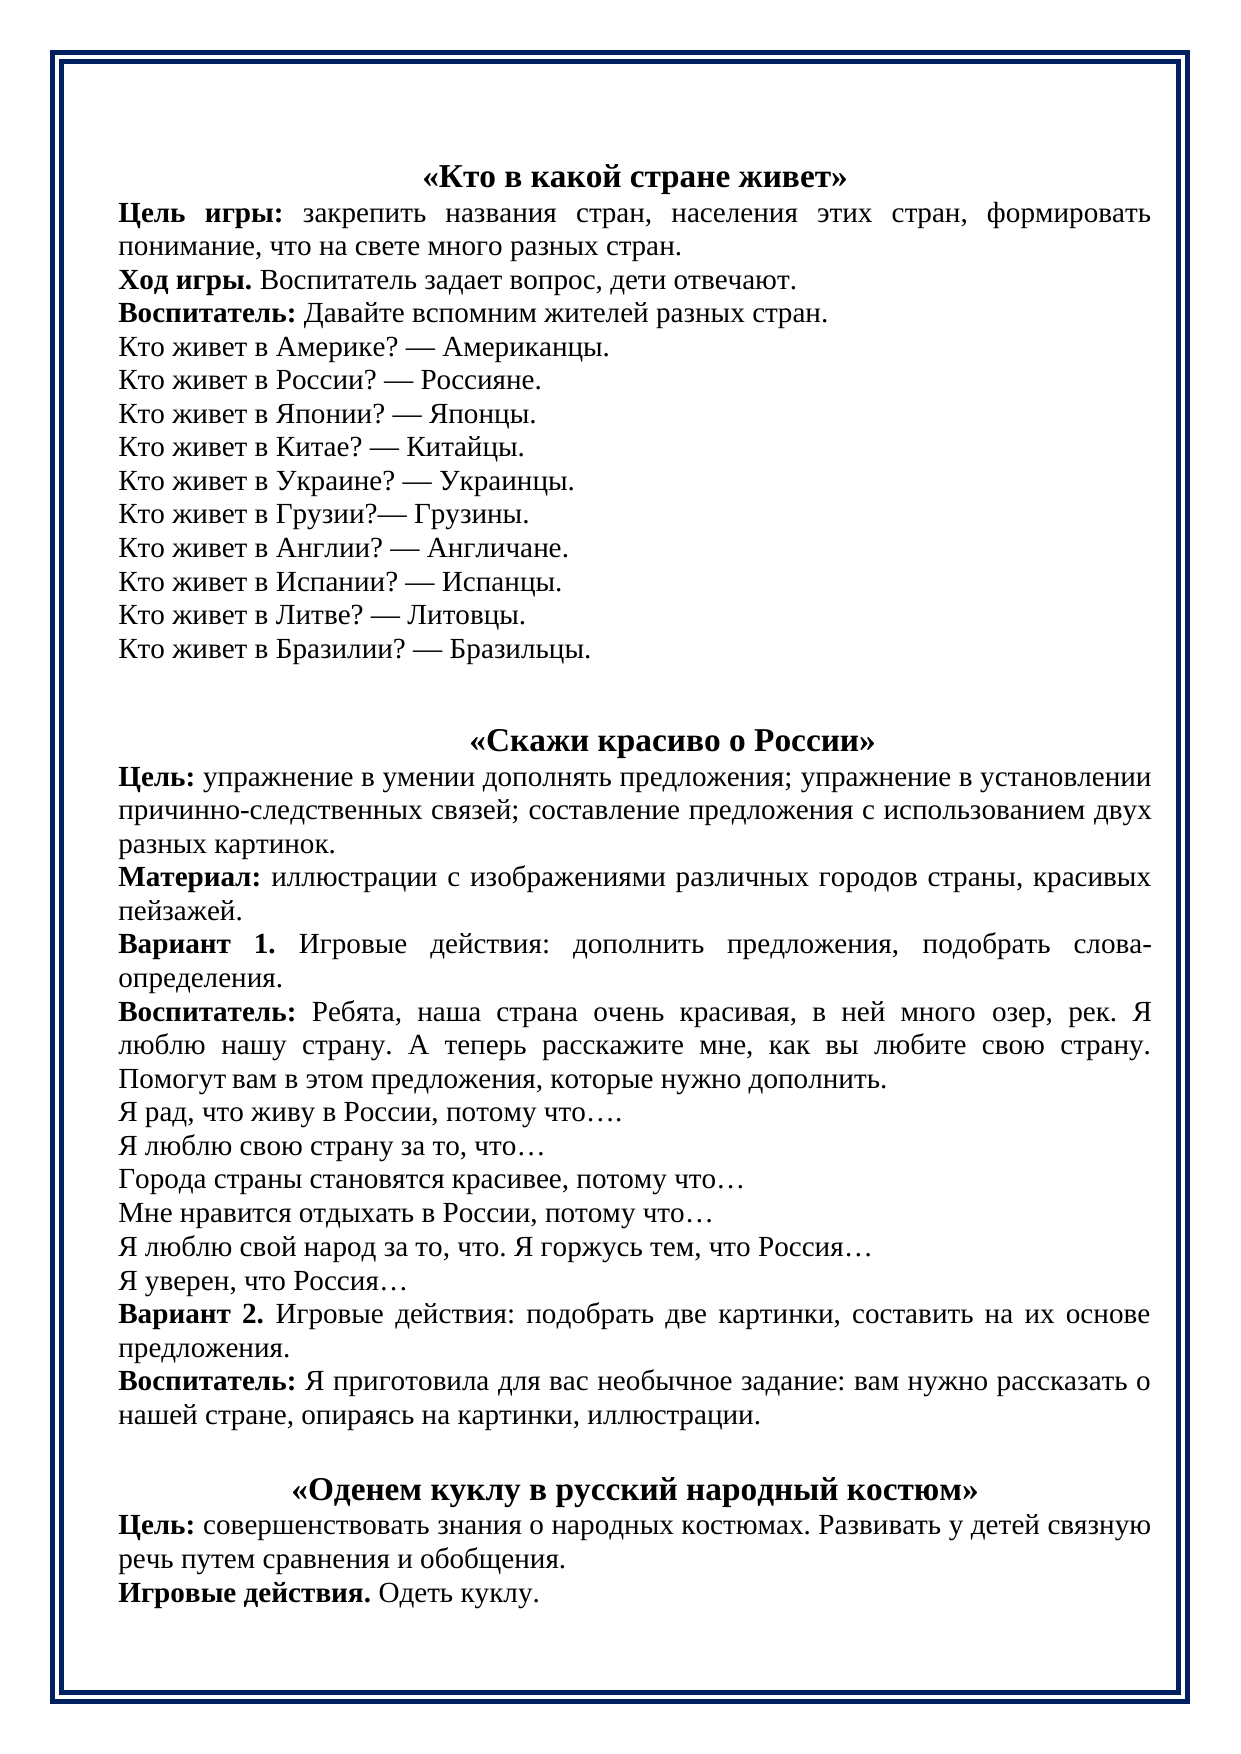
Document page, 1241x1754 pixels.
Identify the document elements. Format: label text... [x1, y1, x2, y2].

text Воспитатель: Давайте вспомним жителей разных стран. [118, 295, 1152, 329]
text Кто живет в Грузии?— Грузины. [118, 497, 1152, 530]
text Вариант 2. Игровые действия: подобрать две картинки, составить на их основе предложения. [118, 1296, 1152, 1363]
text Кто живет в России? — Россияне. [118, 362, 1152, 396]
text Я люблю свою страну за то, что… [118, 1128, 1152, 1162]
text Кто живет в Англии? — Англичане. [118, 530, 1152, 564]
text Воспитатель: Я приготовила для вас необычное задание: вам нужно рассказать о нашей стране, опираясь на картинки, иллюстрации. [118, 1363, 1152, 1431]
text Кто живет в Америке? — Американцы. [118, 329, 1152, 362]
text Воспитатель: Ребята, наша страна очень красивая, в ней много озер, рек. Я люблю нашу страну. А теперь расскажите мне, как вы любите свою страну. Помогут вам в этом предложения, которые нужно дополнить. [118, 994, 1152, 1094]
text Кто живет в Украине? — Украинцы. [118, 463, 1152, 497]
text «Кто в какой стране живет» [118, 156, 1152, 195]
text Кто живет в Японии? — Японцы. [118, 396, 1152, 429]
text Кто живет в Китае? — Китайцы. [118, 429, 1152, 463]
text «Оденем куклу в русский народный костюм» [118, 1469, 1152, 1507]
text Цель игры: закрепить названия стран, населения этих стран, формировать понимание, что на свете много разных стран. [118, 195, 1152, 262]
text Игровые действия. Одеть куклу. [118, 1575, 1152, 1608]
text Я рад, что живу в России, потому что…. [118, 1094, 1152, 1128]
text Кто живет в Бразилии? — Бразильцы. [118, 631, 1152, 664]
text Цель: совершенствовать знания о народных костюмах. Развивать у детей связную речь путем сравнения и обобщения. [118, 1507, 1152, 1574]
text Мне нравится отдыхать в России, потому что… [118, 1195, 1152, 1229]
text «Скажи красиво о России» [469, 720, 1152, 759]
text Кто живет в Литве? — Литовцы. [118, 597, 1152, 631]
text Цель: упражнение в умении дополнять предложения; упражнение в установлении причинно-следственных связей; составление предложения с использованием двух разных картинок. [118, 759, 1152, 859]
text Вариант 1. Игровые действия: дополнить предложения, подобрать слова-определения. [118, 926, 1152, 993]
text Города страны становятся красивее, потому что… [118, 1162, 1152, 1195]
text Я люблю свой народ за то, что. Я горжусь тем, что Россия… [118, 1229, 1152, 1262]
text Материал: иллюстрации с изображениями различных городов страны, красивых пейзажей. [118, 859, 1152, 926]
text Ход игры. Воспитатель задает вопрос, дети отвечают. [118, 262, 1152, 295]
text Я уверен, что Россия… [118, 1263, 1152, 1296]
text Кто живет в Испании? — Испанцы. [118, 564, 1152, 597]
